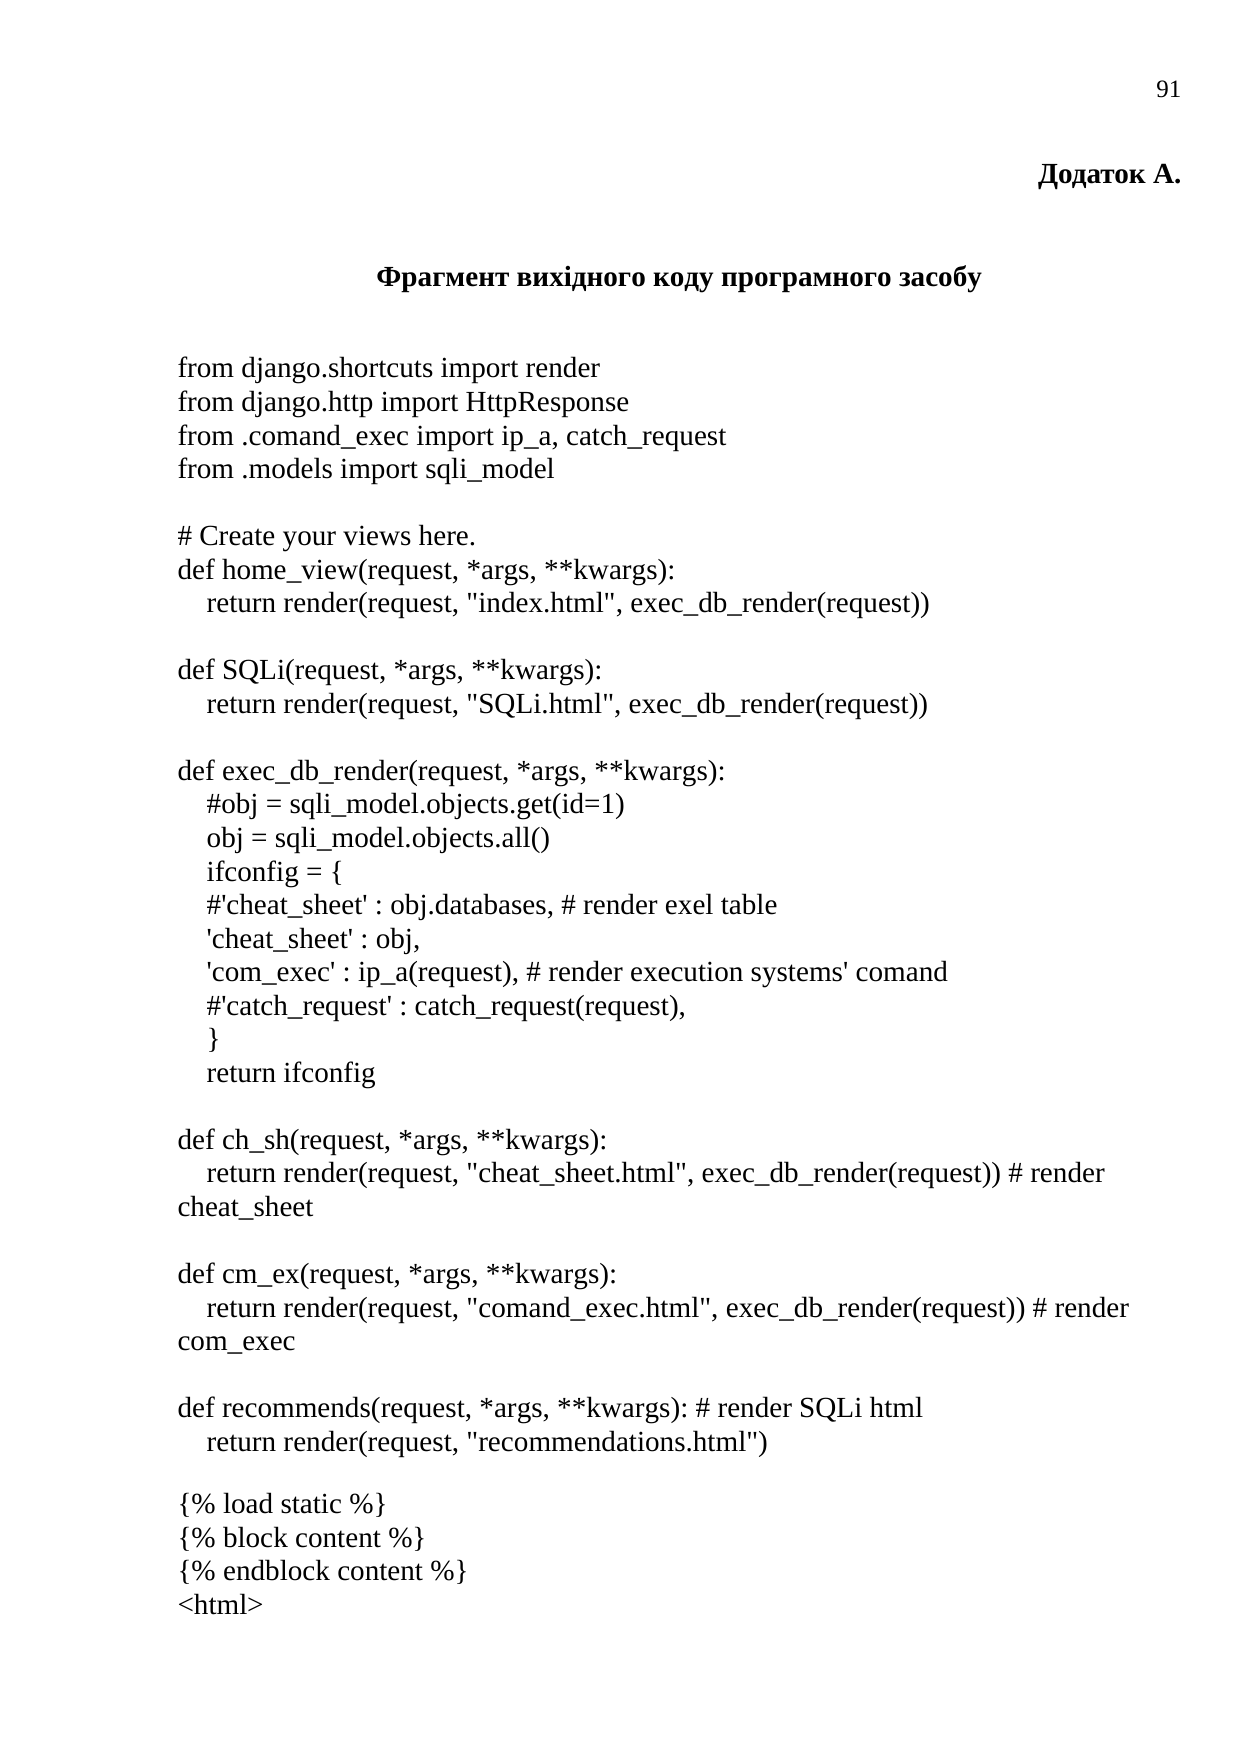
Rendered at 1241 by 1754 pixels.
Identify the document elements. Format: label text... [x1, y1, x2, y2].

text #obj = sqli_model.objects.get(id=1) [177, 787, 1181, 820]
text # Create your views here. [177, 518, 1181, 552]
text return ifconfig [177, 1055, 1181, 1088]
text ifconfig = { [177, 854, 1181, 887]
text Фрагмент вихідного коду програмного засобу [177, 259, 1181, 293]
text {% block content %} [177, 1520, 1181, 1553]
text {% load static %} [177, 1486, 1181, 1520]
text return render(request, "index.html", exec_db_render(request)) [177, 585, 1181, 619]
text obj = sqli_model.objects.all() [177, 820, 1181, 854]
text <html> [177, 1587, 1181, 1620]
text from .models import sqli_model [177, 451, 1181, 485]
text 'com_exec' : ip_a(request), # render execution systems' comand [177, 954, 1181, 988]
text def ch_sh(request, *args, **kwargs): [177, 1122, 1181, 1156]
text from django.shortcuts import render [177, 351, 1181, 384]
text #'cheat_sheet' : obj.databases, # render exel table [177, 887, 1181, 921]
text return render(request, "comand_exec.html", exec_db_render(request)) # render com_exec [177, 1290, 1181, 1357]
text def SQLi(request, *args, **kwargs): [177, 652, 1181, 686]
text from .comand_exec import ip_a, catch_request [177, 418, 1181, 451]
text } [177, 1021, 1181, 1055]
text return render(request, "cheat_sheet.html", exec_db_render(request)) # render cheat_sheet [177, 1156, 1181, 1223]
text def recommends(request, *args, **kwargs): # render SQLi html [177, 1390, 1181, 1424]
text 'cheat_sheet' : obj, [177, 921, 1181, 954]
text #'catch_request' : catch_request(request), [177, 988, 1181, 1021]
text return render(request, "SQLi.html", exec_db_render(request)) [177, 686, 1181, 719]
subtitle Додаток А. [215, 156, 1181, 190]
text return render(request, "recommendations.html") [177, 1424, 1181, 1457]
text def exec_db_render(request, *args, **kwargs): [177, 753, 1181, 787]
text {% endblock content %} [177, 1553, 1181, 1587]
text def cm_ex(request, *args, **kwargs): [177, 1256, 1181, 1290]
text from django.http import HttpResponse [177, 384, 1181, 418]
text def home_view(request, *args, **kwargs): [177, 552, 1181, 585]
